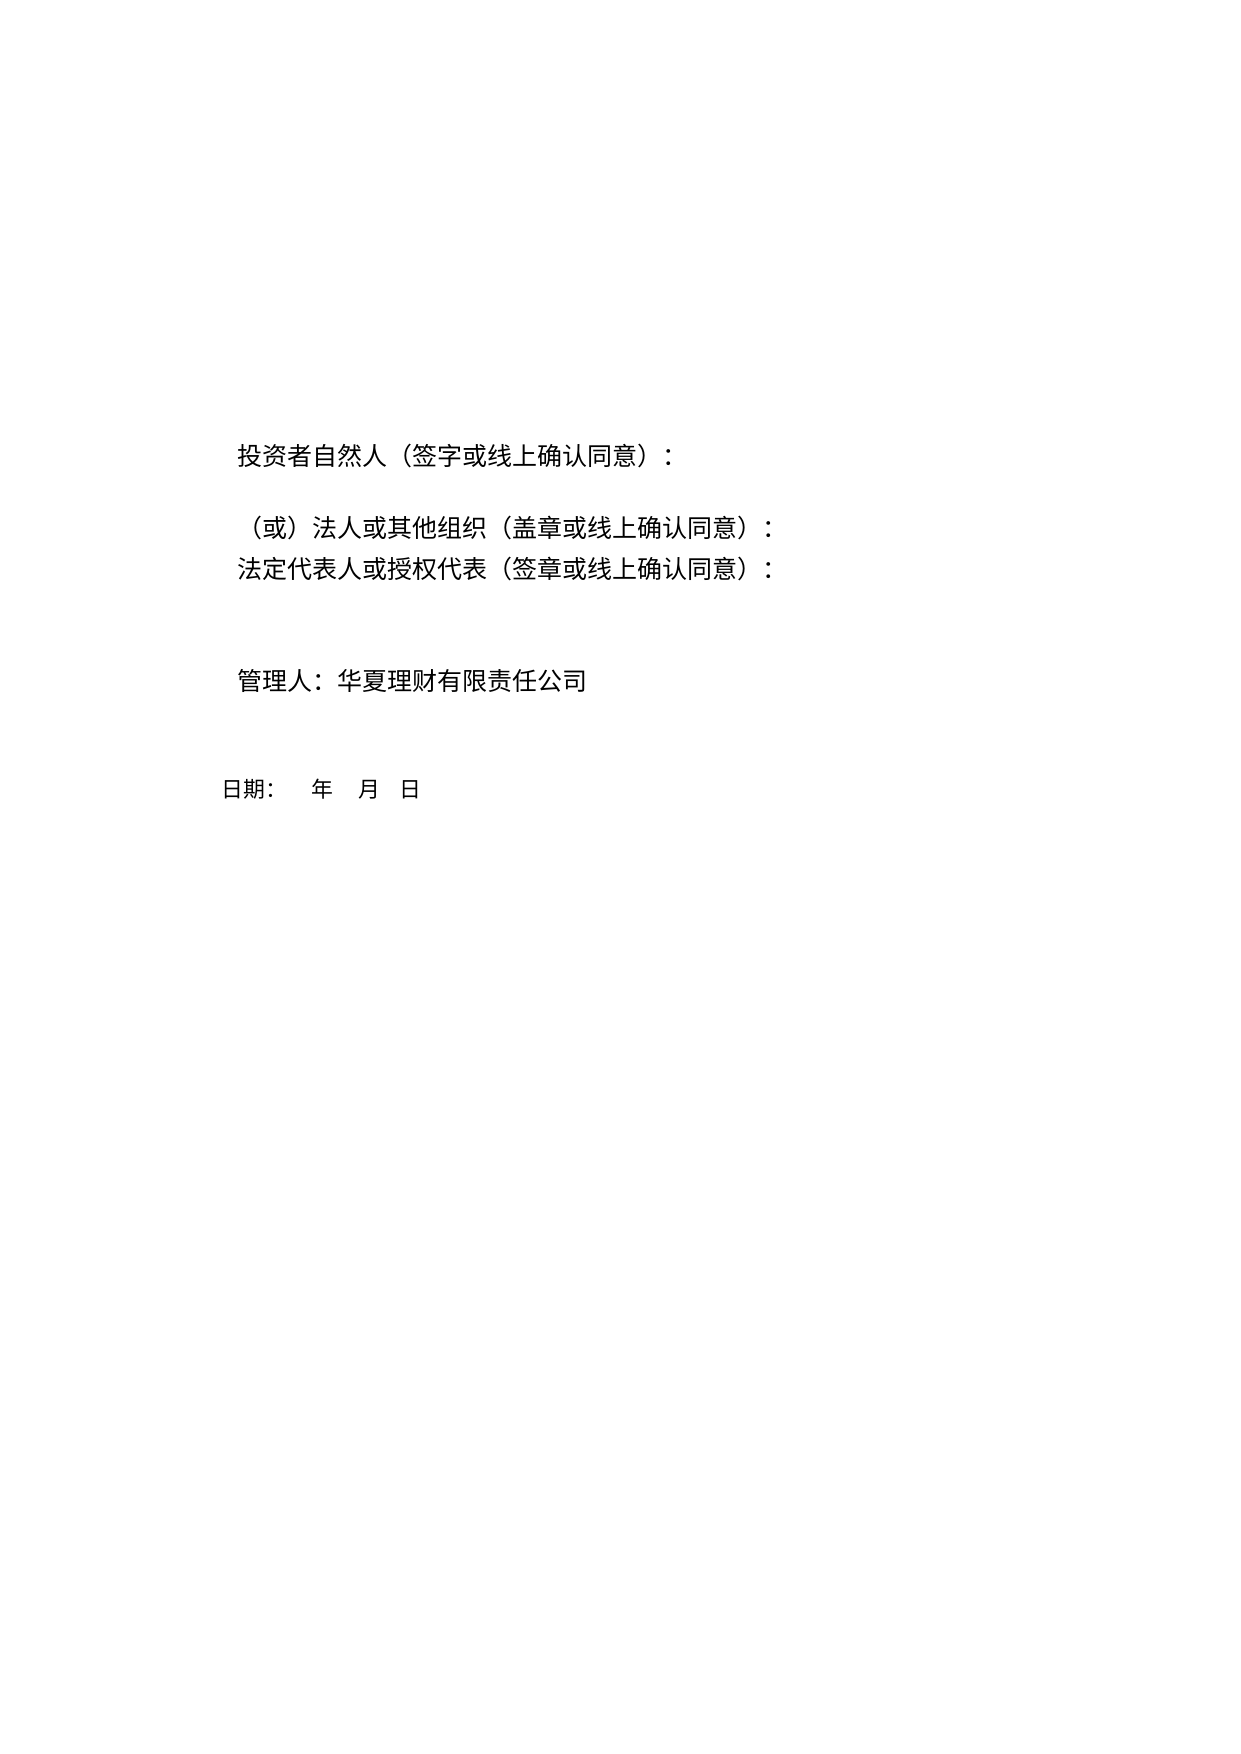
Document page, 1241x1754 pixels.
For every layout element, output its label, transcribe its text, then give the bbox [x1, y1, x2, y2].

text 日期： 年 月 日 [187, 772, 1053, 804]
text 管理人：华夏理财有限责任公司 [187, 661, 1053, 697]
text （或）法人或其他组织（盖章或线上确认同意）： [187, 508, 1053, 544]
text 投资者自然人（签字或线上确认同意）： [187, 436, 1053, 472]
text 法定代表人或授权代表（签章或线上确认同意）： [187, 550, 1053, 586]
